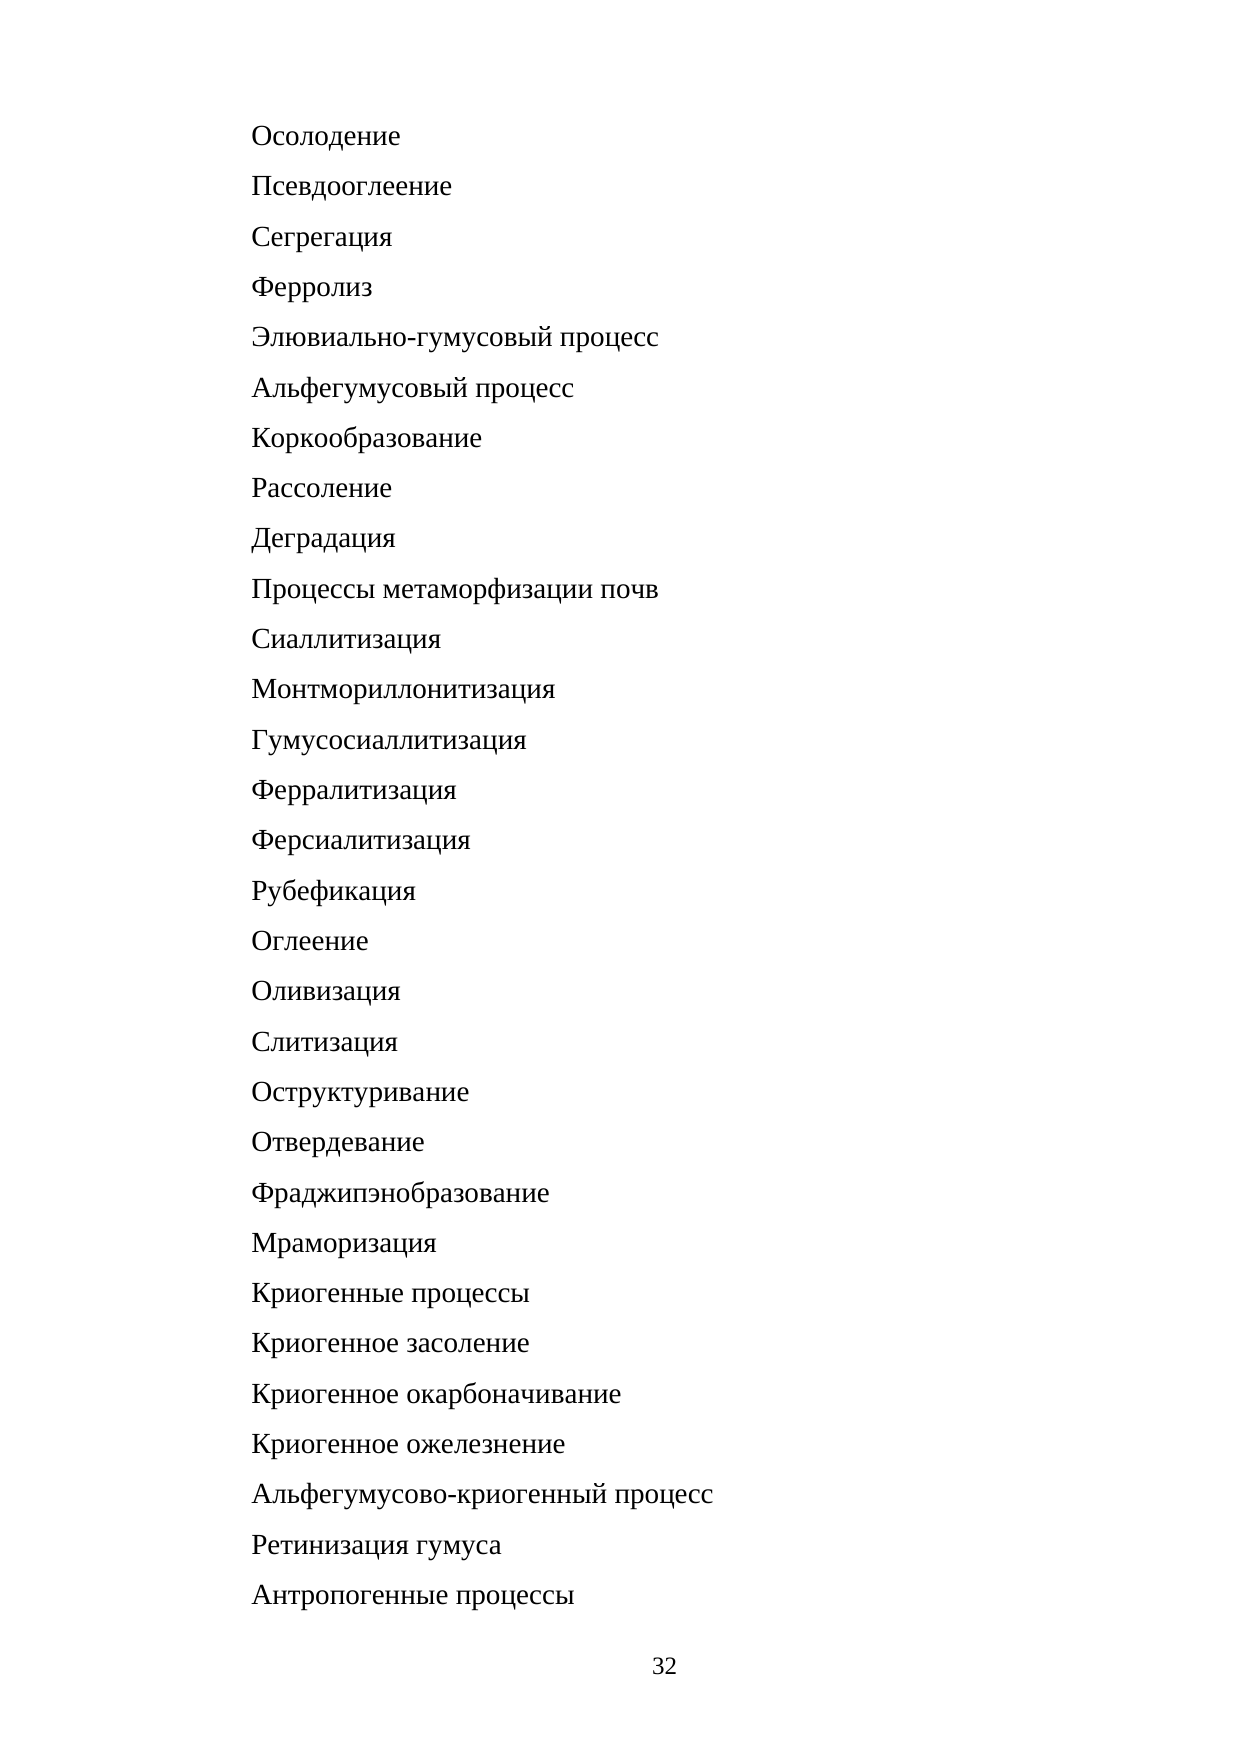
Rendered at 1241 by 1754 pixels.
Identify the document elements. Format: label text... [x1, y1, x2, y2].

text Оструктуривание [177, 1074, 1152, 1108]
text Коркообразование [177, 420, 1152, 453]
text Ферролиз [177, 269, 1152, 303]
text Рассоление [177, 470, 1152, 504]
text Рубефикация [177, 873, 1152, 906]
text Слитизация [177, 1024, 1152, 1057]
text Деградация [177, 521, 1152, 554]
text Антропогенные процессы [177, 1577, 1152, 1611]
text Мраморизация [177, 1225, 1152, 1258]
text Фраджипэнобразование [177, 1175, 1152, 1208]
text Элювиально-гумусовый процесс [177, 319, 1152, 353]
text Сиаллитизация [177, 621, 1152, 655]
text Оглеение [177, 923, 1152, 957]
text Ретинизация гумуса [177, 1527, 1152, 1560]
text Осолодение [177, 118, 1152, 152]
text Альфегумусовый процесс [177, 370, 1152, 403]
text Гумусосиаллитизация [177, 722, 1152, 755]
text Ферралитизация [177, 772, 1152, 806]
text Альфегумусово-криогенный процесс [177, 1477, 1152, 1510]
text Оливизация [177, 973, 1152, 1007]
text Сегрегация [177, 219, 1152, 252]
text Криогенные процессы [177, 1275, 1152, 1309]
text Процессы метаморфизации почв [177, 571, 1152, 604]
text Псевдооглеение [177, 168, 1152, 202]
text Монтмориллонитизация [177, 672, 1152, 705]
text Криогенное ожелезнение [177, 1426, 1152, 1460]
text Криогенное засоление [177, 1326, 1152, 1359]
text Криогенное окарбоначивание [177, 1376, 1152, 1409]
text Ферсиалитизация [177, 822, 1152, 856]
text Отвердевание [177, 1124, 1152, 1158]
